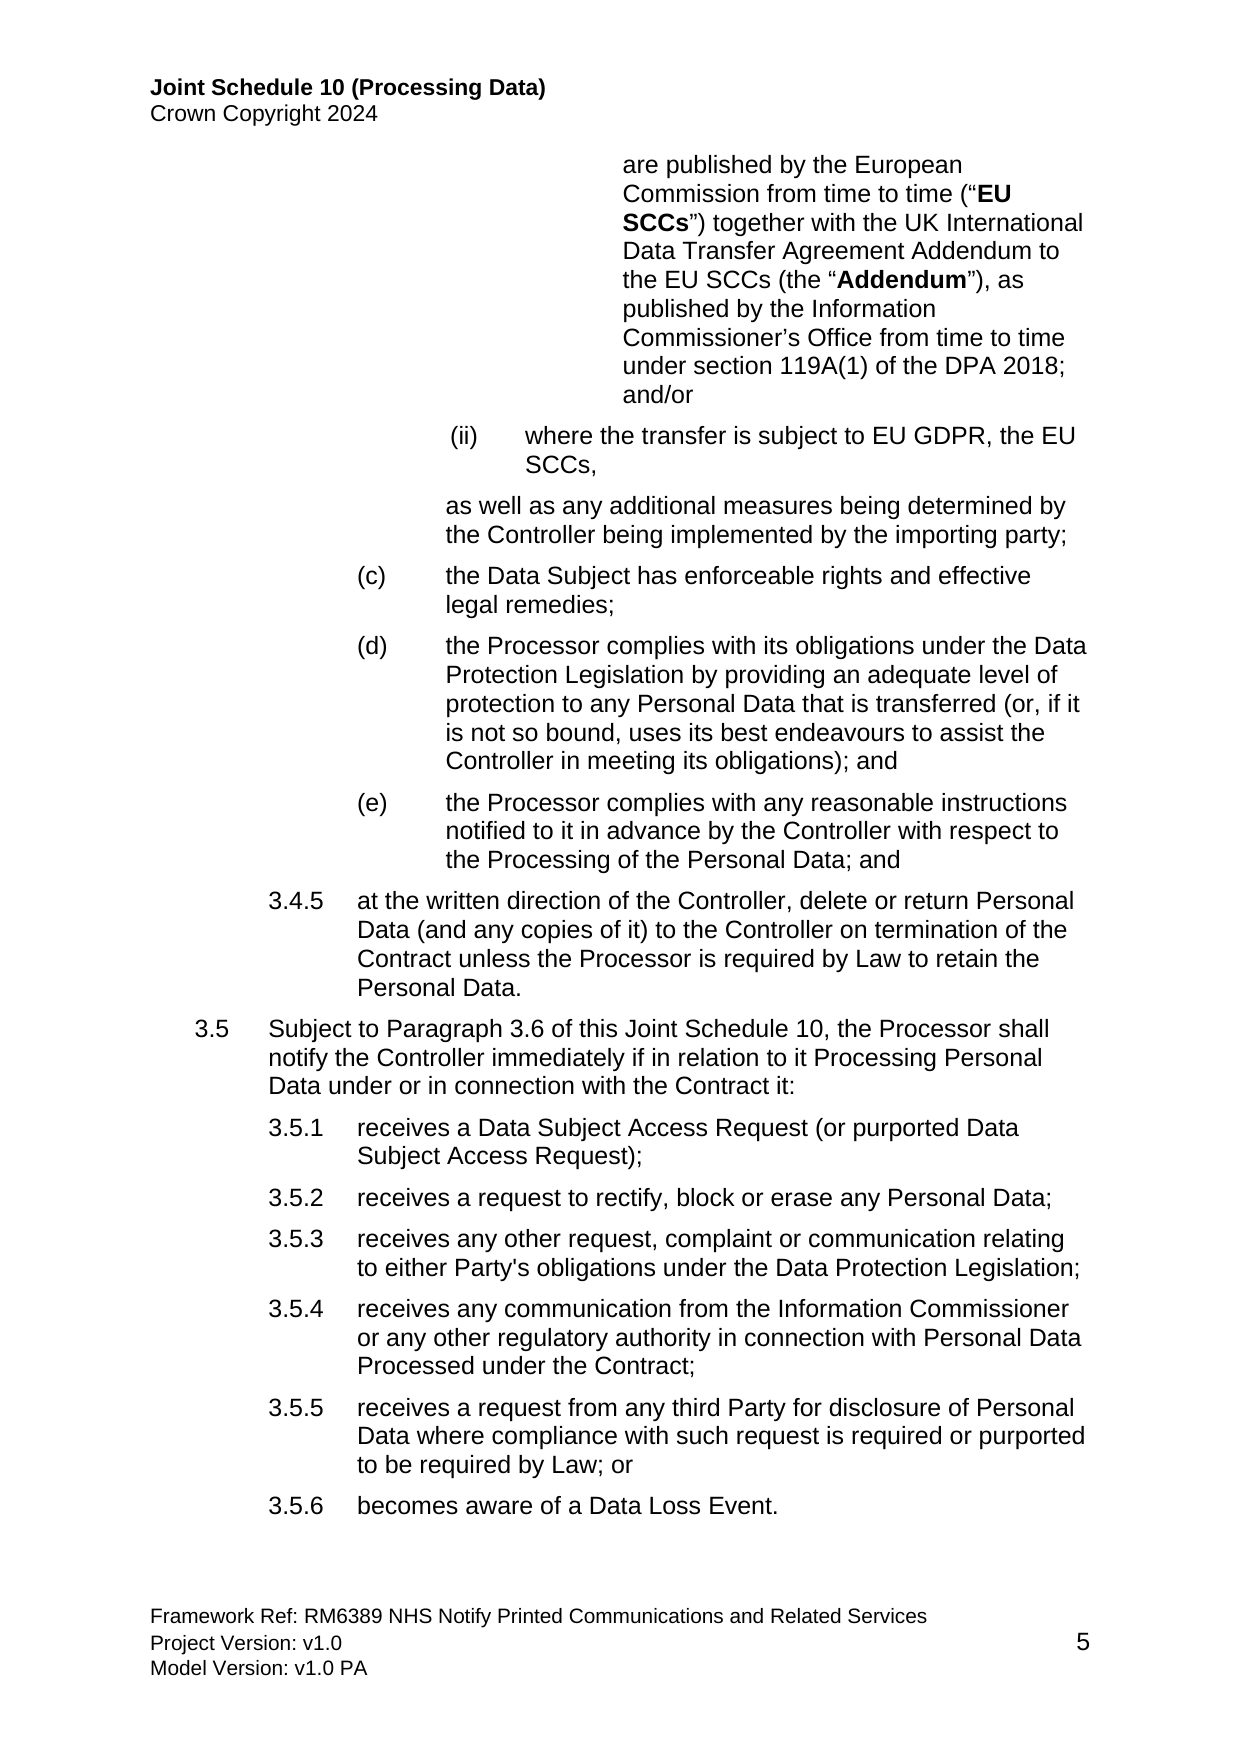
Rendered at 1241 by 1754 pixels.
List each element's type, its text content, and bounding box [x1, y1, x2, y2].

list the Data Subject has enforceable rights and effective legal remedies; [357, 561, 1090, 619]
text 3.5 Subject to Paragraph 3.6 of this Joint Schedule 10, the Processor shall notify the Controller immediately if in relation to it Processing Personal Data under or in connection with the Contract it: [194, 1014, 1090, 1100]
text 3.4.5 at the written direction of the Controller, delete or return Personal Data (and any copies of it) to the Controller on termination of the Contract unless the Processor is required by Law to retain the Personal Data. [268, 886, 1090, 1001]
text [534, 150, 1090, 409]
list becomes aware of a Data Loss Event. [268, 1491, 1090, 1520]
text (ii) where the transfer is subject to EU GDPR, the EU SCCs, [450, 421, 1090, 479]
list the Processor complies with any reasonable instructions notified to it in advance by the Controller with respect to the Processing of the Personal Data; and [357, 787, 1090, 874]
list the Processor complies with its obligations under the Data Protection Legislation by providing an adequate level of protection to any Personal Data that is transferred (or, if it is not so bound, uses its best endeavours to assist the Controller in meeting its obligations); and [357, 631, 1090, 775]
list receives any communication from the Information Commissioner or any other regulatory authority in connection with Personal Data Processed under the Contract; [268, 1294, 1090, 1380]
list receives a request from any third Party for disclosure of Personal Data where compliance with such request is required or purported to be required by Law; or [268, 1392, 1090, 1479]
list receives a Data Subject Access Request (or purported Data Subject Access Request); [268, 1112, 1090, 1170]
list receives any other request, complaint or communication relating to either Party's obligations under the Data Protection Legislation; [268, 1224, 1090, 1281]
list receives a request to rectify, block or erase any Personal Data; [268, 1182, 1090, 1211]
text as well as any additional measures being determined by the Controller being implemented by the importing party; [445, 491, 1090, 549]
